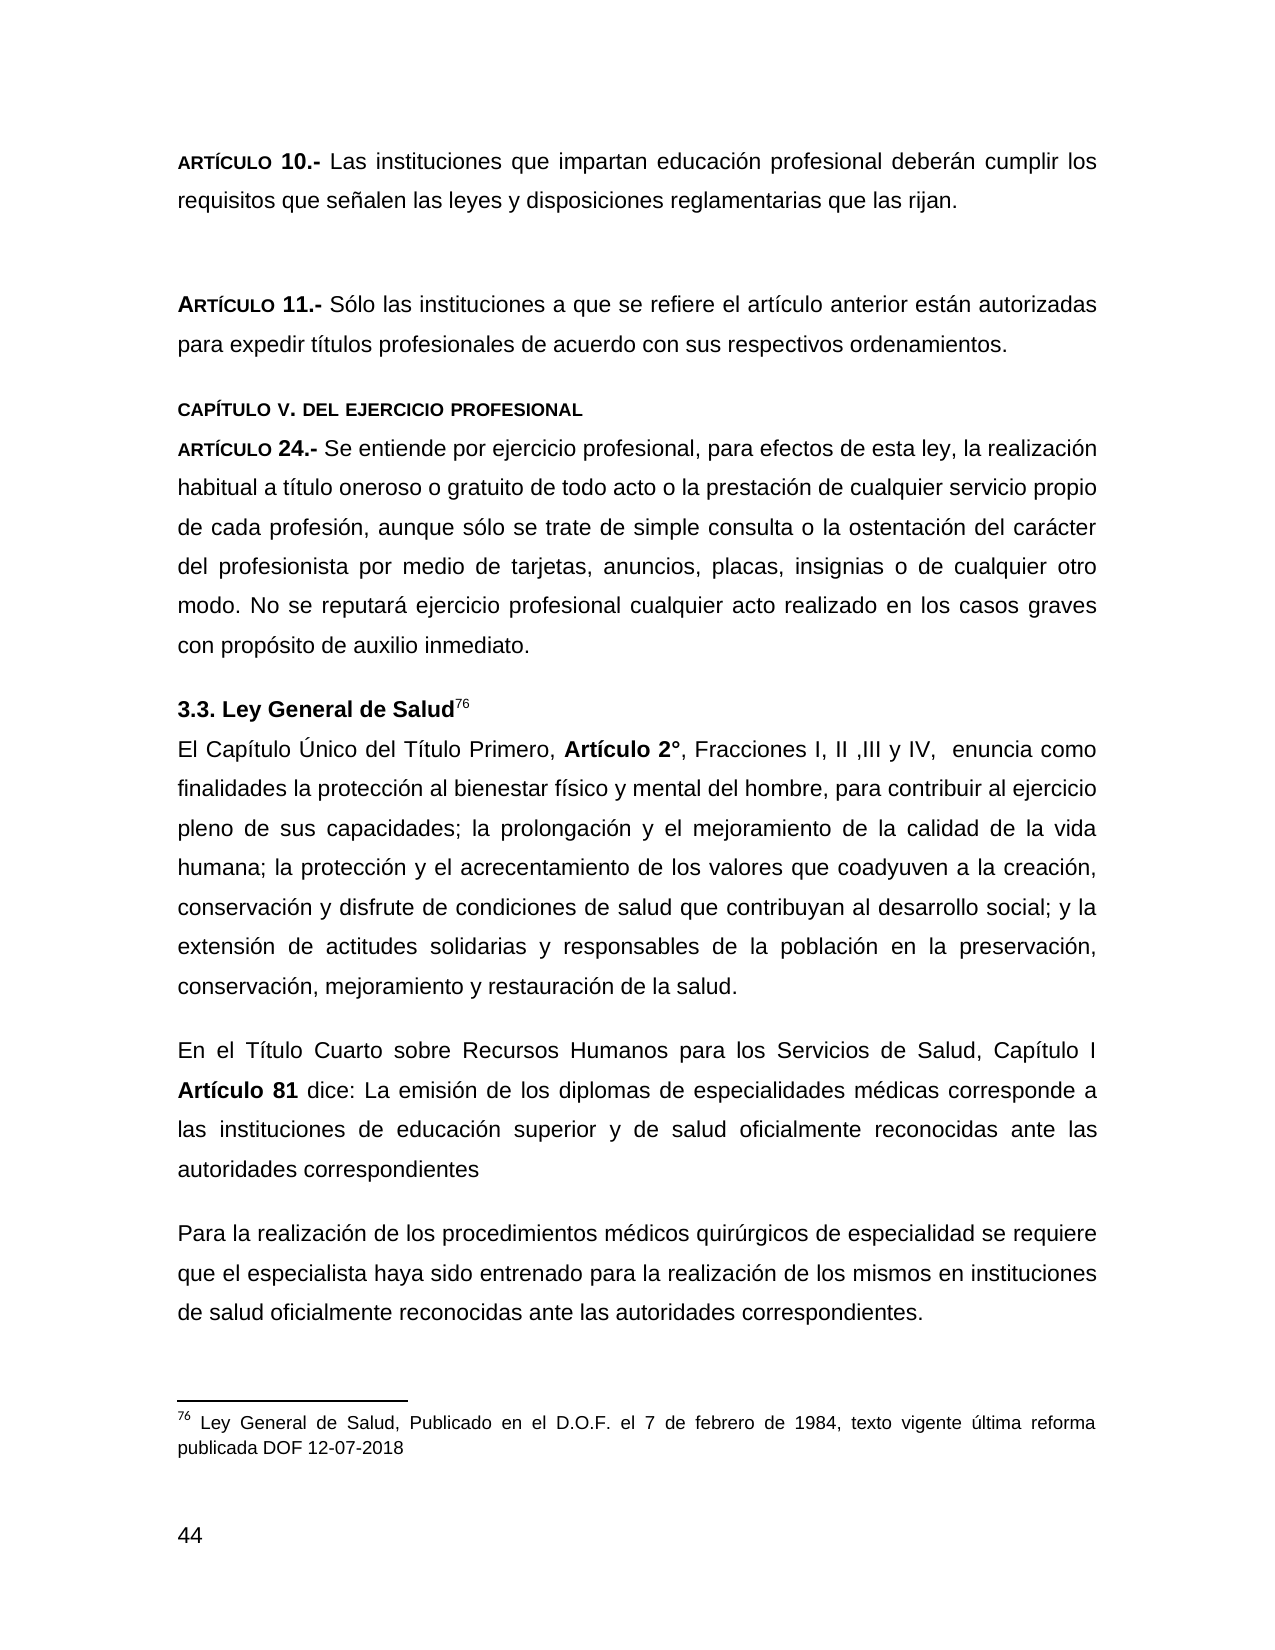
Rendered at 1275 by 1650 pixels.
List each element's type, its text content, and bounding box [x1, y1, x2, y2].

text artículo 24.- Se entiende por ejercicio profesional, para efectos de esta ley, la realización habitual a título oneroso o gratuito de todo acto o la prestación de cualquier servicio propio de cada profesión, aunque sólo se trate de simple consulta o la ostentación del carácter del profesionista por medio de tarjetas, anuncios, placas, insignias o de cualquier otro modo. No se reputará ejercicio profesional cualquier acto realizado en los casos graves con propósito de auxilio inmediato. [177, 434, 1098, 658]
text 3.3. Ley General de Salud [177, 696, 1098, 723]
text artículo 10.- Las instituciones que impartan educación profesional deberán cumplir los requisitos que señalen las leyes y disposiciones reglamentarias que las rijan. [177, 148, 1098, 213]
text El Capítulo Único del Título Primero, Artículo 2°, Fracciones I, II ,III y IV, enuncia como finalidades la protección al bienestar físico y mental del hombre, para contribuir al ejercicio pleno de sus capacidades; la prolongación y el mejoramiento de la calidad de la vida humana; la protección y el acrecentamiento de los valores que coadyuven a la creación, conservación y disfrute de condiciones de salud que contribuyan al desarrollo social; y la extensión de actitudes solidarias y responsables de la población en la preservación, conservación, mejoramiento y restauración de la salud. [177, 736, 1098, 999]
text En el Título Cuarto sobre Recursos Humanos para los Servicios de Salud, Capítulo I Artículo 81 dice: La emisión de los diplomas de especialidades médicas corresponde a las instituciones de educación superior y de salud oficialmente reconocidas ante las autoridades correspondientes [177, 1037, 1098, 1182]
text Para la realización de los procedimientos médicos quirúrgicos de especialidad se requiere que el especialista haya sido entrenado para la realización de los mismos en instituciones de salud oficialmente reconocidas ante las autoridades correspondientes. [177, 1220, 1098, 1325]
text Artículo 11.- Sólo las instituciones a que se refiere el artículo anterior están autorizadas para expedir títulos profesionales de acuerdo con sus respectivos ordenamientos. [177, 291, 1098, 357]
text capítulo v. del ejercicio profesional [177, 395, 1098, 421]
